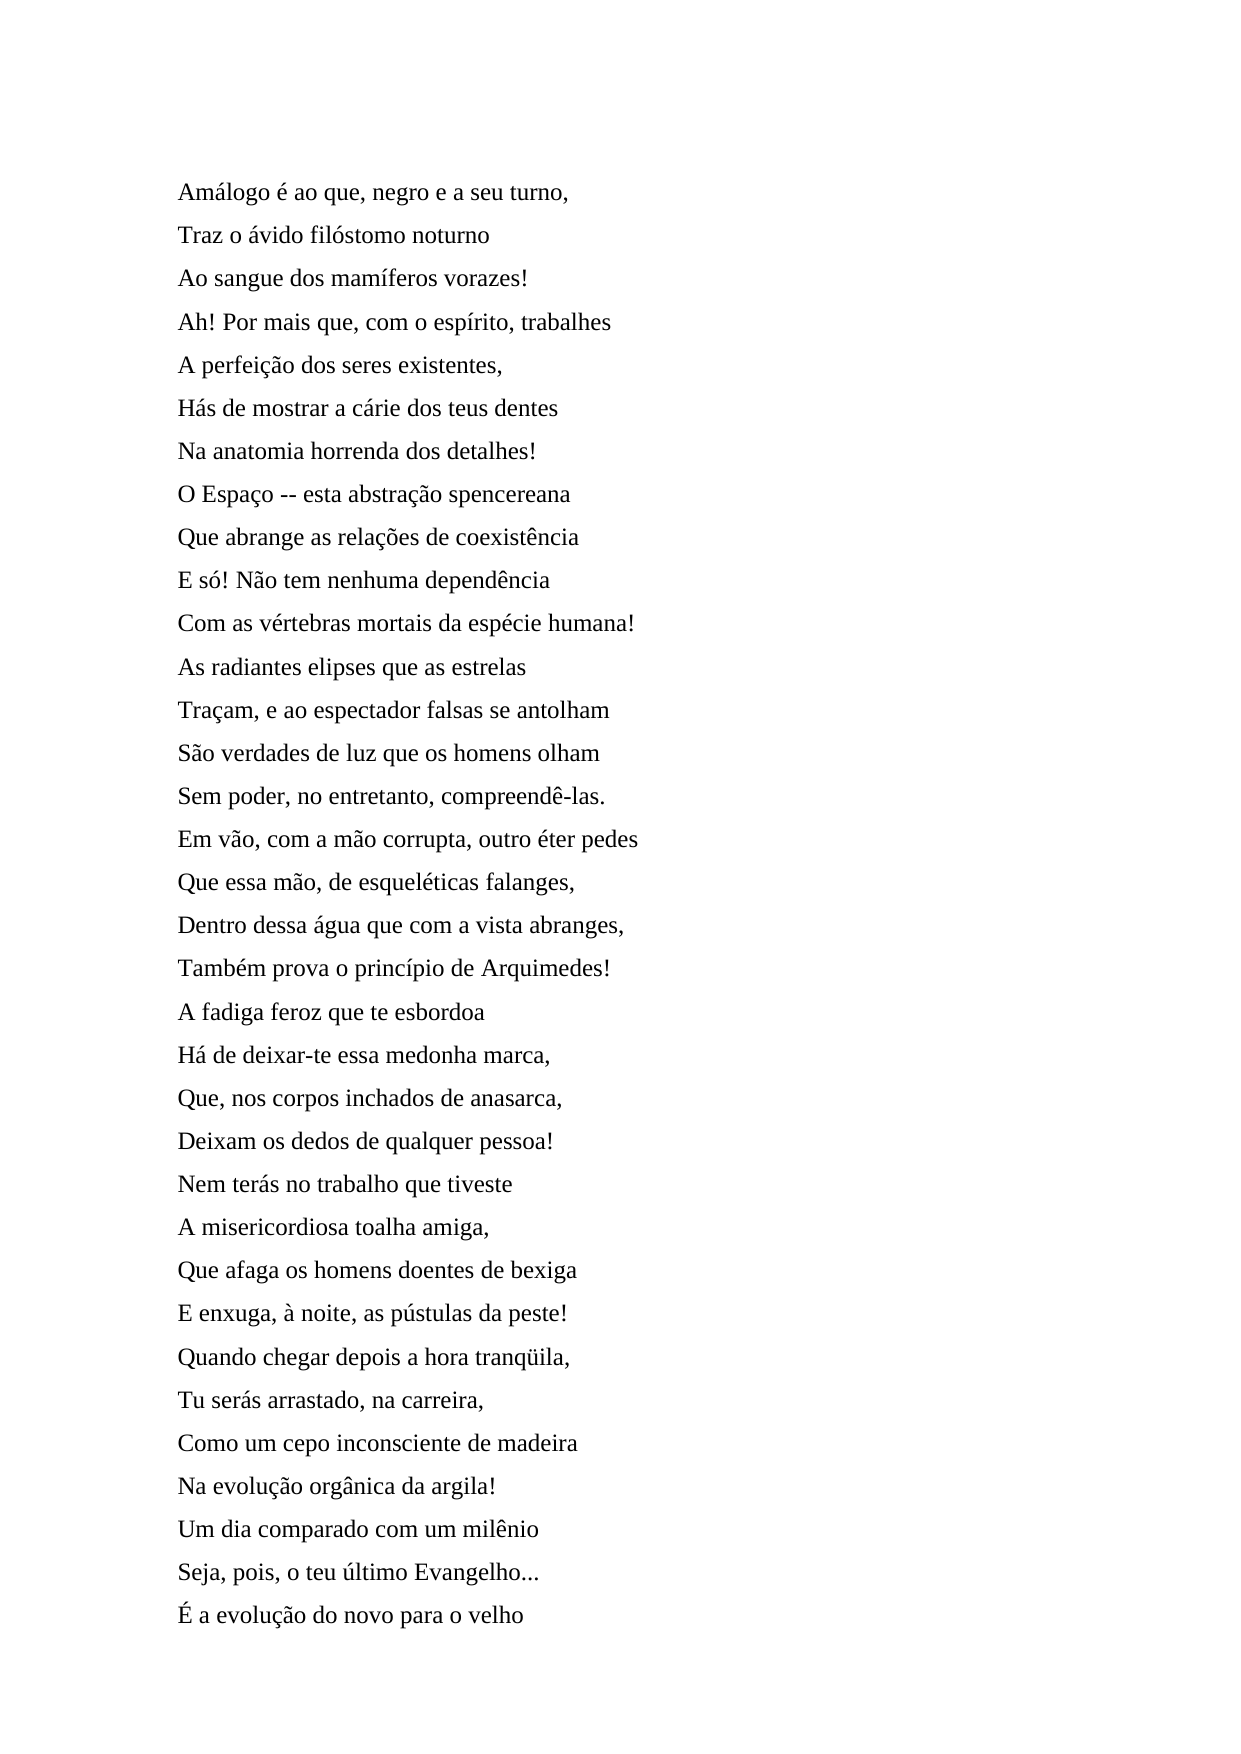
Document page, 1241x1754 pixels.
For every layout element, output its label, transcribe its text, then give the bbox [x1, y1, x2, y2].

text Que, nos corpos inchados de anasarca, [177, 1083, 1122, 1112]
text E enxuga, à noite, as pústulas da peste! [177, 1298, 1122, 1327]
text Em vão, com a mão corrupta, outro éter pedes [177, 824, 1122, 853]
text Com as vértebras mortais da espécie humana! [177, 608, 1122, 637]
text Como um cepo inconsciente de madeira [177, 1428, 1122, 1457]
text Ao sangue dos mamíferos vorazes! [177, 263, 1122, 292]
text Que essa mão, de esqueléticas falanges, [177, 867, 1122, 896]
text Traz o ávido filóstomo noturno [177, 220, 1122, 249]
text Tu serás arrastado, na carreira, [177, 1385, 1122, 1413]
text São verdades de luz que os homens olham [177, 738, 1122, 767]
text Deixam os dedos de qualquer pessoa! [177, 1126, 1122, 1155]
text É a evolução do novo para o velho [177, 1600, 1122, 1629]
text Ah! Por mais que, com o espírito, trabalhes [177, 307, 1122, 335]
text Também prova o princípio de Arquimedes! [177, 953, 1122, 982]
text Hás de mostrar a cárie dos teus dentes [177, 393, 1122, 422]
text O Espaço -- esta abstração spencereana [177, 479, 1122, 508]
text Há de deixar-te essa medonha marca, [177, 1040, 1122, 1068]
text Na evolução orgânica da argila! [177, 1471, 1122, 1500]
text Amálogo é ao que, negro e a seu turno, [177, 177, 1122, 206]
text Traçam, e ao espectador falsas se antolham [177, 695, 1122, 723]
text Que afaga os homens doentes de bexiga [177, 1255, 1122, 1284]
text Seja, pois, o teu último Evangelho... [177, 1557, 1122, 1586]
text A fadiga feroz que te esbordoa [177, 997, 1122, 1025]
text Quando chegar depois a hora tranqüila, [177, 1342, 1122, 1370]
text E só! Não tem nenhuma dependência [177, 565, 1122, 594]
text Que abrange as relações de coexistência [177, 522, 1122, 551]
text Dentro dessa água que com a vista abranges, [177, 910, 1122, 939]
text Na anatomia horrenda dos detalhes! [177, 436, 1122, 465]
text As radiantes elipses que as estrelas [177, 652, 1122, 680]
text Nem terás no trabalho que tiveste [177, 1169, 1122, 1198]
text Um dia comparado com um milênio [177, 1514, 1122, 1543]
text A misericordiosa toalha amiga, [177, 1212, 1122, 1241]
text Sem poder, no entretanto, compreendê-las. [177, 781, 1122, 810]
text A perfeição dos seres existentes, [177, 350, 1122, 378]
